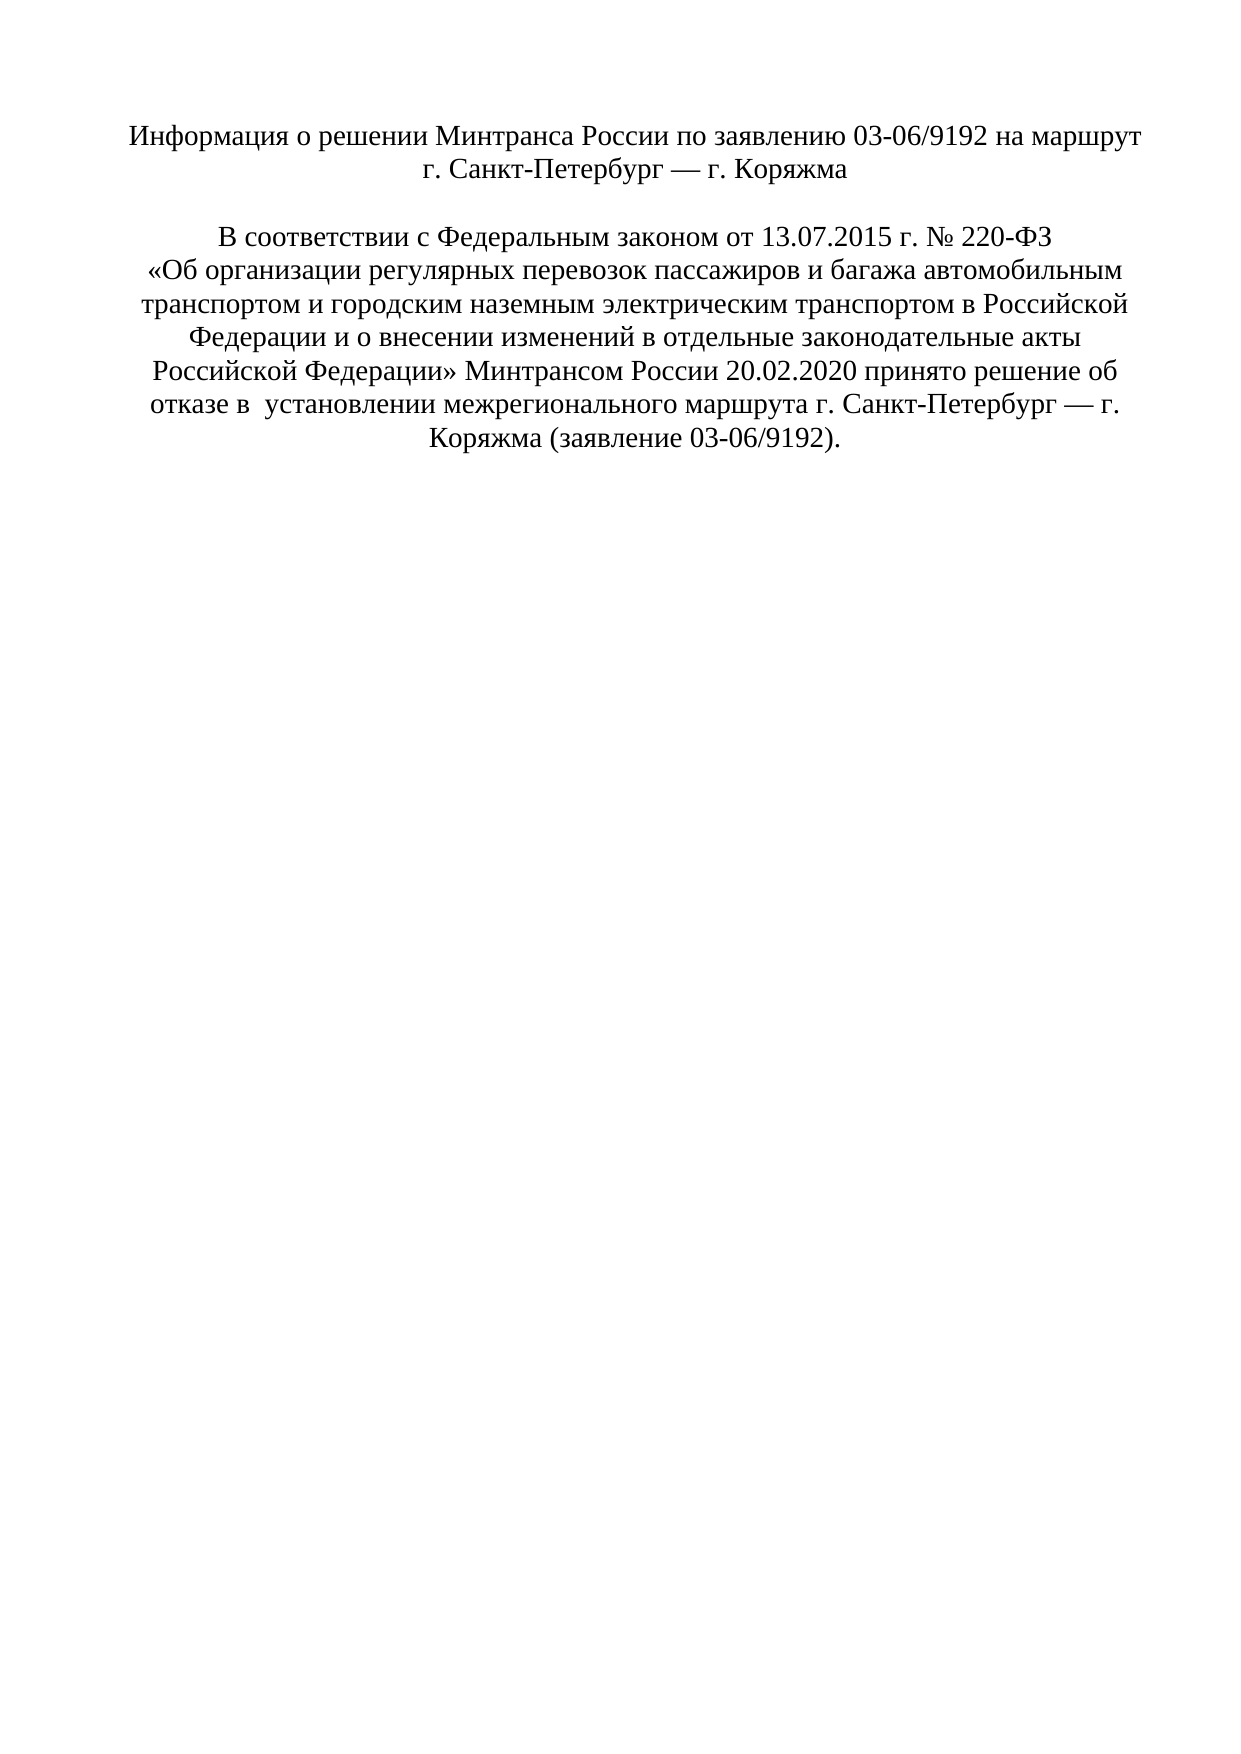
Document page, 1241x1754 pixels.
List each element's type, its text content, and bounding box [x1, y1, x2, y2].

text Информация о решении Минтранса России по заявлению 03-06/9192 на маршрут г. Санкт-Петербург — г. Коряжма [118, 118, 1152, 185]
text В соответствии с Федеральным законом от 13.07.2015 г. № 220-ФЗ «Об организации регулярных перевозок пассажиров и багажа автомобильным транспортом и городским наземным электрическим транспортом в Российской Федерации и о внесении изменений в отдельные законодательные акты Российской Федерации» Минтрансом России 20.02.2020 принято решение об отказе в установлении межрегионального маршрута г. Санкт-Петербург — г. Коряжма (заявление 03-06/9192). [118, 219, 1152, 453]
